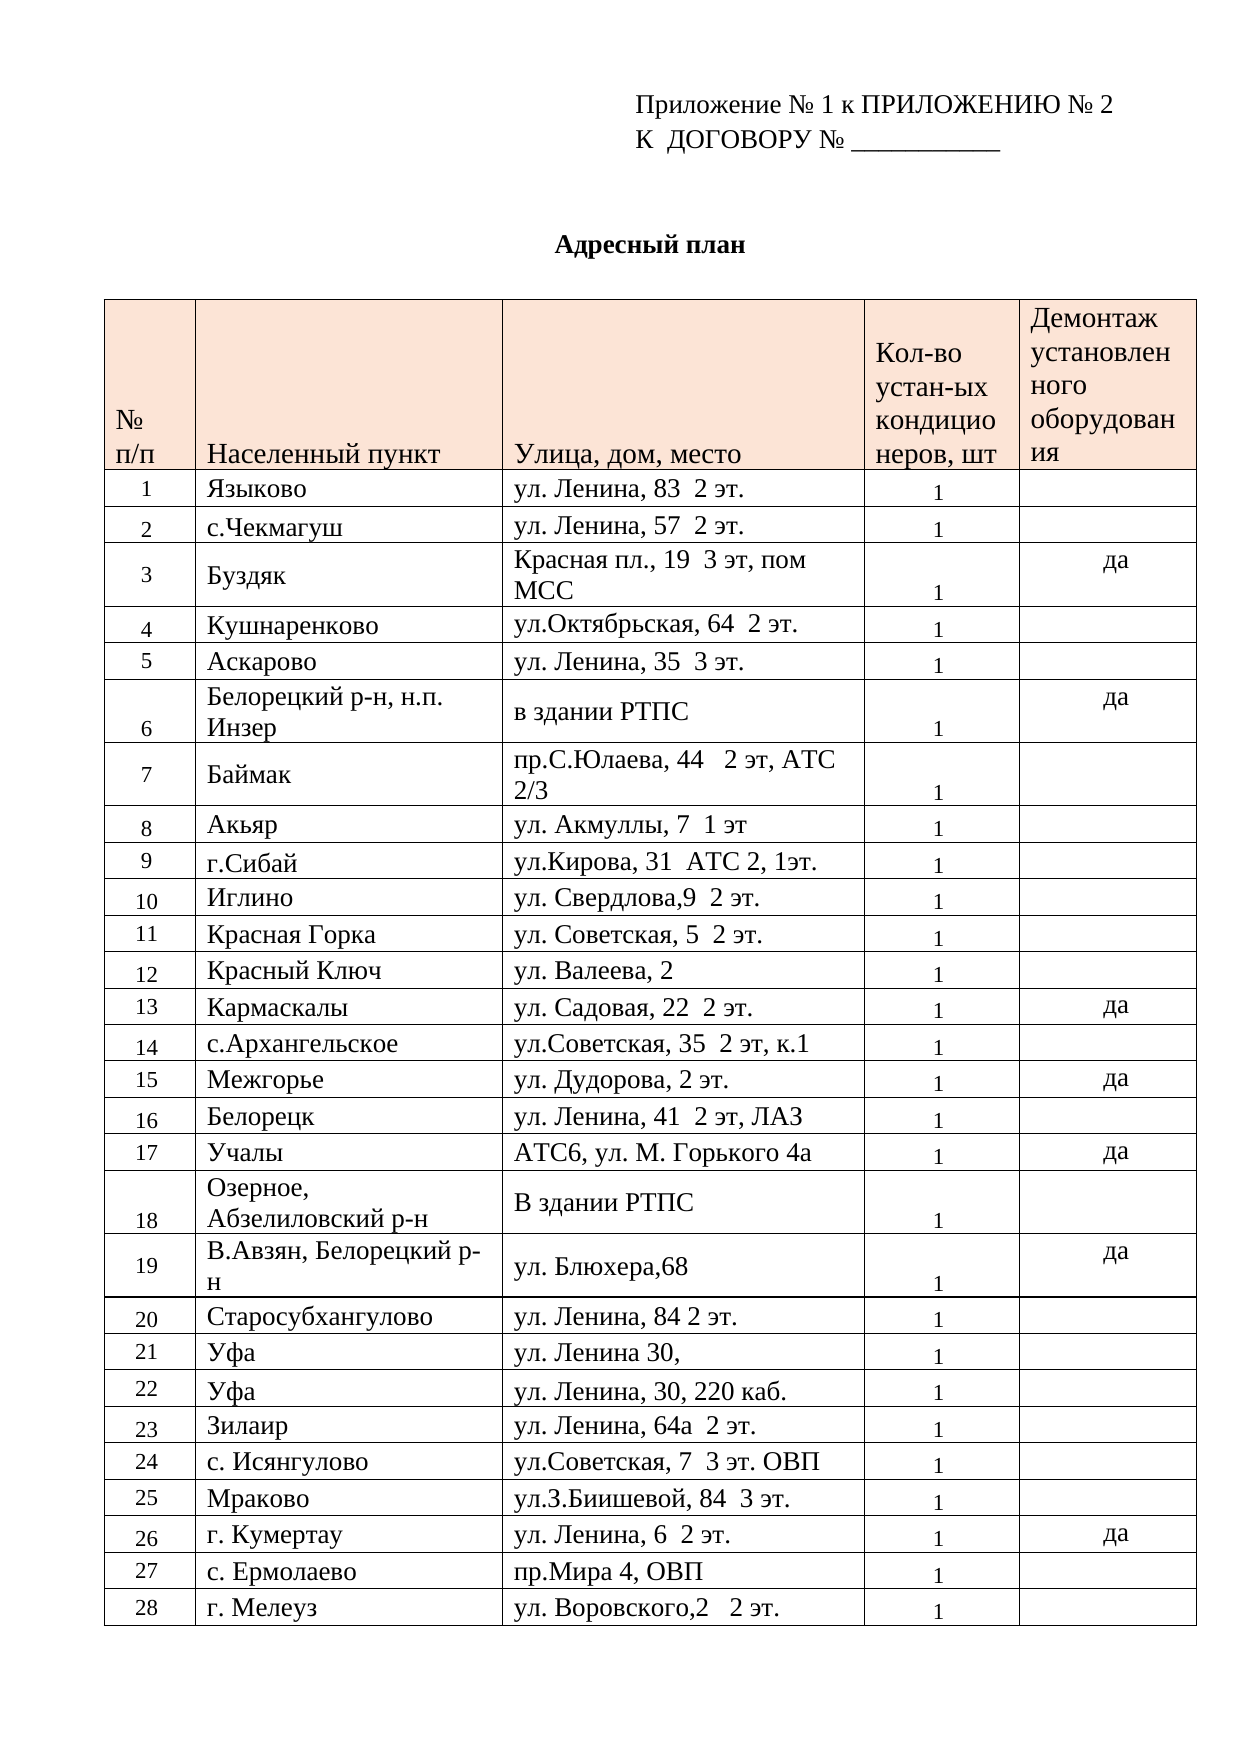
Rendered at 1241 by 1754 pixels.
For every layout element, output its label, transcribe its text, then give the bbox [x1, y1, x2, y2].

table_cell г. Кумертау [196, 1516, 502, 1552]
table_cell Баймак [196, 743, 502, 805]
table_cell [1020, 1098, 1196, 1133]
table_cell [1020, 1443, 1196, 1479]
table_cell [1020, 952, 1196, 987]
table_cell 1 [865, 1334, 1019, 1369]
table_cell да [1020, 1516, 1196, 1552]
table_cell АТС6, ул. М. Горького 4а [503, 1134, 864, 1170]
table_cell 4 [105, 607, 195, 642]
text Приложение № 1 к ПРИЛОЖЕНИЮ № 2 [635, 89, 1152, 120]
table_cell В.Авзян, Белорецкий р-н [196, 1234, 502, 1296]
table_cell [1020, 607, 1196, 642]
table_cell Красная пл., 19 3 эт, пом МСС [503, 543, 864, 606]
table_cell 9 [105, 843, 195, 878]
table_cell ул.З.Биишевой, 84 3 эт. [503, 1480, 864, 1515]
table_cell 1 [865, 952, 1019, 987]
table_cell да [1020, 989, 1196, 1024]
table_cell Озерное, Абзелиловский р-н [196, 1171, 502, 1233]
table_cell [1020, 1407, 1196, 1442]
table_header Населенный пункт [196, 300, 502, 469]
table_cell пр.С.Юлаева, 44 2 эт, АТС 2/3 [503, 743, 864, 805]
table_cell ул. Валеева, 2 [503, 952, 864, 987]
table_cell Языково [196, 470, 502, 506]
table_cell Белорецк [196, 1098, 502, 1133]
table_cell 1 [865, 607, 1019, 642]
table_cell 1 [865, 680, 1019, 742]
table_cell Красная Горка [196, 916, 502, 951]
table_cell 16 [105, 1098, 195, 1133]
table_cell Акьяр [196, 806, 502, 842]
table_cell 5 [105, 643, 195, 678]
table_cell 1 [865, 989, 1019, 1024]
table_cell 1 [865, 543, 1019, 606]
table_cell пр.Мира 4, ОВП [503, 1553, 864, 1588]
table_header Кол-во устан-ых кондиционеров, шт [865, 300, 1019, 469]
table_cell ул. Ленина 30, [503, 1334, 864, 1369]
table_cell Зилаир [196, 1407, 502, 1442]
table_cell ул. Ленина, 83 2 эт. [503, 470, 864, 506]
table_cell [1020, 1370, 1196, 1406]
table_cell ул. Ленина, 84 2 эт. [503, 1298, 864, 1333]
table_cell Межгорье [196, 1061, 502, 1097]
table_cell [1020, 470, 1196, 506]
table_cell Буздяк [196, 543, 502, 606]
table_cell 24 [105, 1443, 195, 1479]
table_cell ул. Ленина, 57 2 эт. [503, 507, 864, 542]
table_cell 1 [865, 806, 1019, 842]
table_cell Старосубхангулово [196, 1298, 502, 1333]
table_header № п/п [105, 300, 195, 469]
table_cell г.Сибай [196, 843, 502, 878]
table_cell 1 [865, 743, 1019, 805]
table_cell 1 [865, 1553, 1019, 1588]
table_cell [1020, 643, 1196, 678]
table_cell ул. Свердлова,9 2 эт. [503, 879, 864, 914]
table_cell 20 [105, 1298, 195, 1333]
table_cell ул.Советская, 7 3 эт. ОВП [503, 1443, 864, 1479]
table_cell 10 [105, 879, 195, 914]
table_cell 1 [865, 1443, 1019, 1479]
table_cell ул. Дудорова, 2 эт. [503, 1061, 864, 1097]
table_cell [1020, 507, 1196, 542]
table_cell 19 [105, 1234, 195, 1296]
table_cell Красный Ключ [196, 952, 502, 987]
table_cell 27 [105, 1553, 195, 1588]
table_cell да [1020, 680, 1196, 742]
table_cell с.Архангельское [196, 1025, 502, 1060]
table_cell г. Мелеуз [196, 1589, 502, 1624]
table_cell 1 [865, 1061, 1019, 1097]
table_cell 1 [865, 1234, 1019, 1296]
table_cell 1 [865, 1480, 1019, 1515]
table_cell 1 [865, 879, 1019, 914]
table_cell [1020, 1171, 1196, 1233]
table_cell [1020, 1025, 1196, 1060]
table_header Демонтаж установленного оборудования [1020, 300, 1196, 469]
text Адресный план [148, 228, 1152, 259]
table_cell 1 [865, 1025, 1019, 1060]
table_cell 28 [105, 1589, 195, 1624]
table_cell 2 [105, 507, 195, 542]
table_cell 25 [105, 1480, 195, 1515]
table_cell 14 [105, 1025, 195, 1060]
table_cell Учалы [196, 1134, 502, 1170]
table_cell 1 [865, 1370, 1019, 1406]
table_cell 3 [105, 543, 195, 606]
text К ДОГОВОРУ № ___________ [635, 123, 1152, 154]
table_cell 1 [865, 470, 1019, 506]
table_cell с.Чекмагуш [196, 507, 502, 542]
table_cell Кушнаренково [196, 607, 502, 642]
table_cell с. Ермолаево [196, 1553, 502, 1588]
table_cell 26 [105, 1516, 195, 1552]
table_cell 12 [105, 952, 195, 987]
table_cell 17 [105, 1134, 195, 1170]
table_cell 1 [105, 470, 195, 506]
table_cell [1020, 1334, 1196, 1369]
table_cell 1 [865, 1098, 1019, 1133]
table_cell ул. Садовая, 22 2 эт. [503, 989, 864, 1024]
table_cell 13 [105, 989, 195, 1024]
table_cell [1020, 879, 1196, 914]
table_cell 15 [105, 1061, 195, 1097]
table_cell [1020, 1589, 1196, 1624]
table_cell в здании РТПС [503, 680, 864, 742]
table_cell 1 [865, 1134, 1019, 1170]
table_cell Белорецкий р-н, н.п. Инзер [196, 680, 502, 742]
table_cell Иглино [196, 879, 502, 914]
table_cell Мраково [196, 1480, 502, 1515]
table_cell ул. Советская, 5 2 эт. [503, 916, 864, 951]
table_cell [1020, 916, 1196, 951]
table_cell ул. Блюхера,68 [503, 1234, 864, 1296]
table_cell ул. Ленина, 30, 220 каб. [503, 1370, 864, 1406]
table_header Улица, дом, место [503, 300, 864, 469]
table_cell 1 [865, 643, 1019, 678]
table_cell [1020, 743, 1196, 805]
table_cell 1 [865, 1589, 1019, 1624]
table_cell [1020, 1480, 1196, 1515]
table_cell Уфа [196, 1370, 502, 1406]
table_cell 1 [865, 1407, 1019, 1442]
table_cell ул.Октябрьская, 64 2 эт. [503, 607, 864, 642]
table_cell да [1020, 1134, 1196, 1170]
table_cell Кармаскалы [196, 989, 502, 1024]
table_cell В здании РТПС [503, 1171, 864, 1233]
table_cell 22 [105, 1370, 195, 1406]
table_cell [1020, 843, 1196, 878]
table_cell 6 [105, 680, 195, 742]
table_cell ул.Советская, 35 2 эт, к.1 [503, 1025, 864, 1060]
table_cell Аскарово [196, 643, 502, 678]
table_cell 1 [865, 1298, 1019, 1333]
table_cell 8 [105, 806, 195, 842]
table_cell 1 [865, 1516, 1019, 1552]
table_cell [1020, 1553, 1196, 1588]
table_cell ул. Акмуллы, 7 1 эт [503, 806, 864, 842]
table_cell 7 [105, 743, 195, 805]
table_cell ул. Ленина, 41 2 эт, ЛАЗ [503, 1098, 864, 1133]
table_cell с. Исянгулово [196, 1443, 502, 1479]
table_cell 11 [105, 916, 195, 951]
table_cell 1 [865, 507, 1019, 542]
table_cell 1 [865, 843, 1019, 878]
table_cell да [1020, 1061, 1196, 1097]
table_cell Уфа [196, 1334, 502, 1369]
table_cell 1 [865, 1171, 1019, 1233]
table_cell 21 [105, 1334, 195, 1369]
table_cell [1020, 806, 1196, 842]
table_cell да [1020, 543, 1196, 606]
table_cell ул. Ленина, 35 3 эт. [503, 643, 864, 678]
table_cell ул. Ленина, 64а 2 эт. [503, 1407, 864, 1442]
table_cell ул. Ленина, 6 2 эт. [503, 1516, 864, 1552]
table_cell 1 [865, 916, 1019, 951]
table_cell ул.Кирова, 31 АТС 2, 1эт. [503, 843, 864, 878]
table_cell 23 [105, 1407, 195, 1442]
table_cell [1020, 1298, 1196, 1333]
table_cell ул. Воровского,2 2 эт. [503, 1589, 864, 1624]
table_cell 18 [105, 1171, 195, 1233]
table_cell да [1020, 1234, 1196, 1296]
